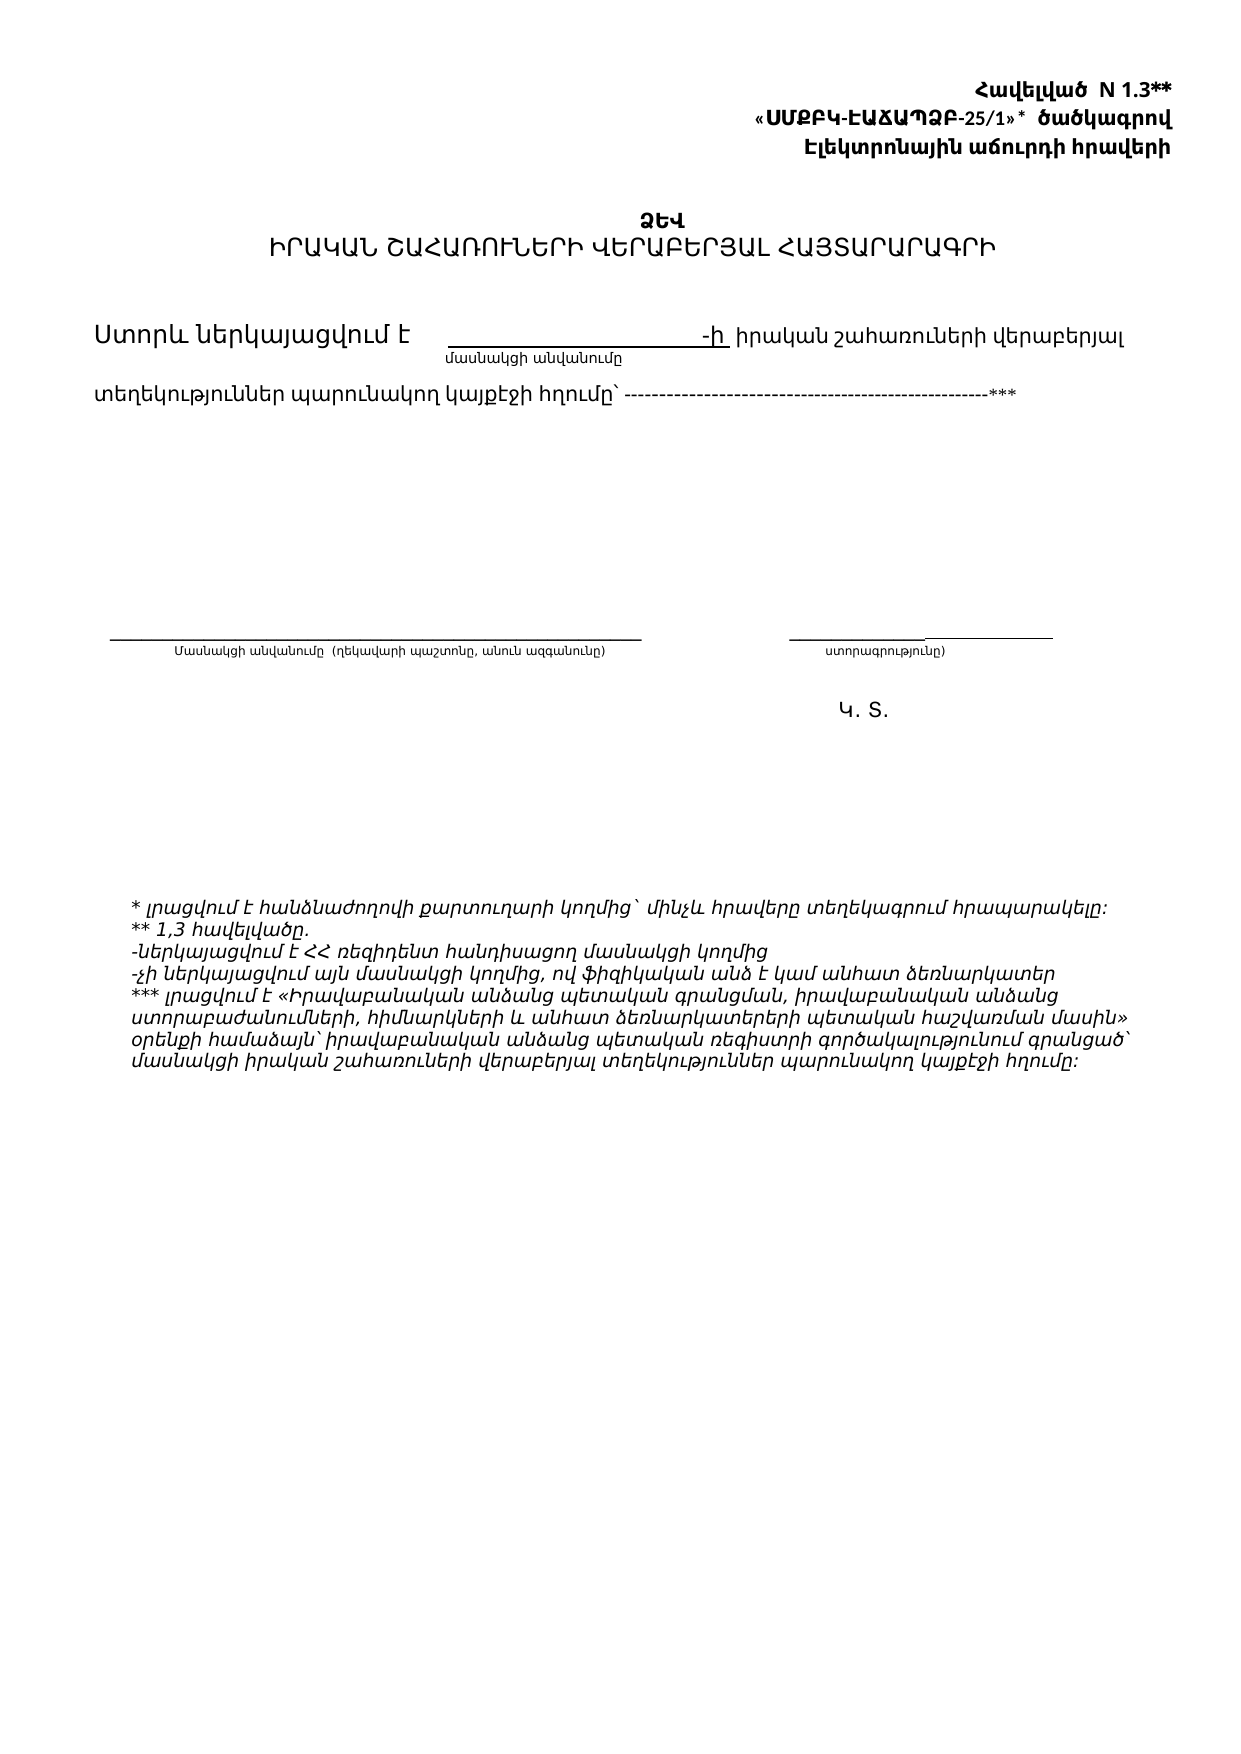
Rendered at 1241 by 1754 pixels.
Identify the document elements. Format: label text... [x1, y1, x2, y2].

text մասնակցի անվանումը [94, 350, 1171, 379]
text Կ. Տ. [94, 698, 1171, 722]
text «ՍՄՔԲԿ-ԷԱՃԱՊՁԲ-25/1»* ծածկագրով [94, 103, 1171, 132]
text ** 1,3 հավելվածը․ [131, 919, 1171, 941]
text Էլեկտրոնային աճուրդի հրավերի [94, 132, 1171, 160]
text Հավելված N 1.3** [94, 75, 1171, 103]
text -ներկայացվում է ՀՀ ռեզիդենտ հանդիսացող մասնակցի կողմից [131, 941, 1171, 963]
text տեղեկություններ պարունակող կայքէջի հղումը՝ ----------------------------------------------------*** [94, 379, 1171, 408]
text -չի ներկայացվում այն մասնակցի կողմից, ով ֆիզիկական անձ է կամ անհատ ձեռնարկատեր [131, 963, 1171, 985]
text *** լրացվում է «Իրավաբանական անձանց պետական գրանցման, իրավաբանական անձանց ստորաբաժանումների, հիմնարկների և անհատ ձեռնարկատերերի պետական հաշվառման մասին» օրենքի համաձայն՝ իրավաբանական անձանց պետական ռեգիստրի գործակալությունում գրանցած՝ մասնակցի իրական շահառուների վերաբերյալ տեղեկություններ պարունակող կայքէջի հղումը: [131, 985, 1171, 1072]
text Ստորև ներկայացվում է -ի իրական շահառուների վերաբերյալ [94, 321, 1171, 350]
text ՁԵՎ [94, 209, 1171, 233]
text ԻՐԱԿԱՆ ՇԱՀԱՌՈՒՆԵՐԻ ՎԵՐԱԲԵՐՅԱԼ ՀԱՅՏԱՐԱՐԱԳՐԻ [94, 233, 1171, 262]
text ___________________________________________________ _____________ Մասնակցի անվանումը (ղեկավարի պաշտոնը, անուն ազգանունը) ստորագրությունը) [94, 617, 1171, 669]
text * լրացվում է հանձնաժողովի քարտուղարի կողմից` մինչև հրավերը տեղեկագրում հրապարակելը: [131, 897, 1171, 919]
